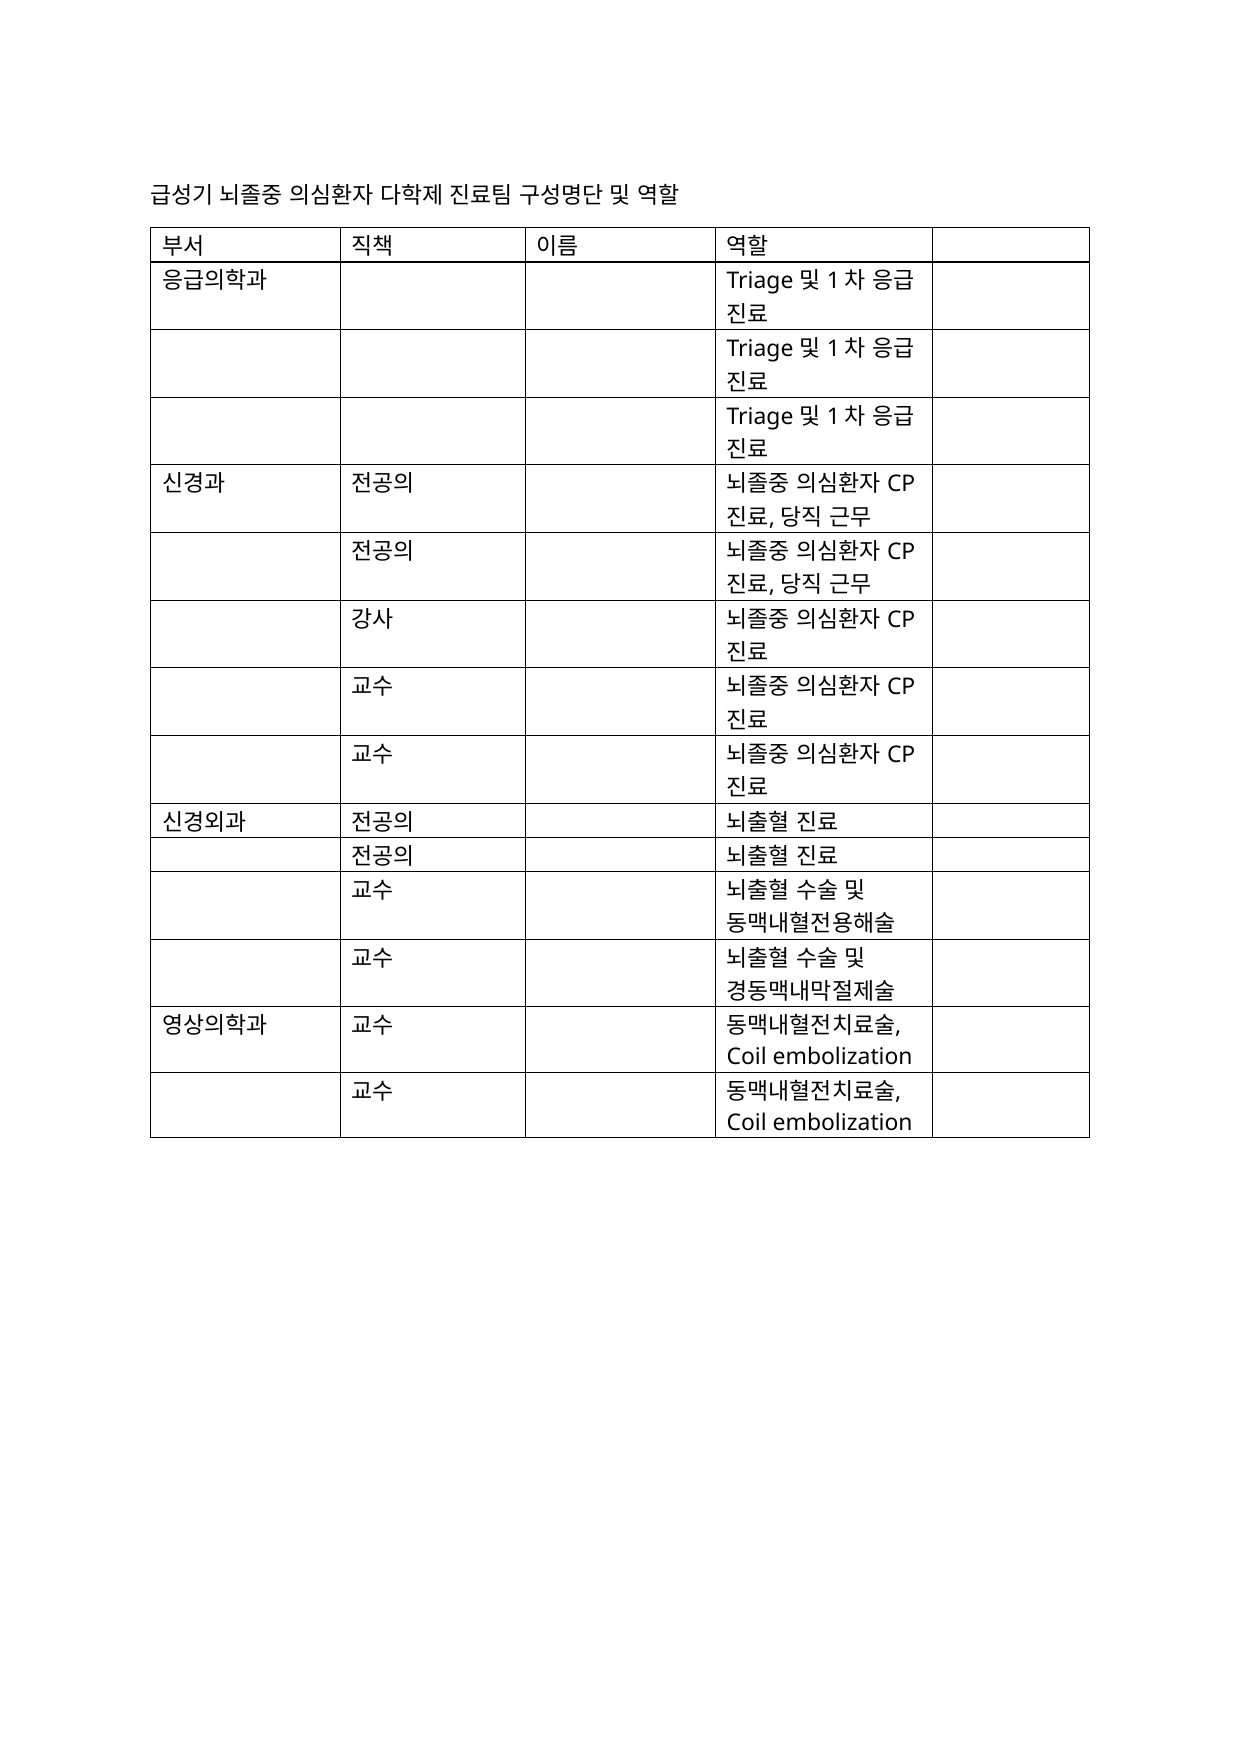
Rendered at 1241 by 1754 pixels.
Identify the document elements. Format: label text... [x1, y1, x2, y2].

table_cell 동맥내혈전치료술, Coil embolization [716, 1007, 932, 1072]
table_cell [933, 465, 1089, 532]
table_cell [933, 330, 1089, 397]
table_cell 뇌졸중 의심환자 CP 진료 [716, 601, 932, 667]
table_cell 강사 [341, 601, 525, 667]
table_cell 전공의 [341, 804, 525, 837]
table_cell [151, 668, 340, 735]
table_cell [151, 736, 340, 802]
table_header 역할 [716, 228, 932, 261]
table_cell [526, 398, 715, 464]
table_cell 신경과 [151, 465, 340, 532]
table_cell 뇌출혈 진료 [716, 804, 932, 837]
table_cell 신경외과 [151, 804, 340, 837]
table_cell [933, 872, 1089, 938]
table_cell 교수 [341, 1007, 525, 1072]
table_cell 뇌졸중 의심환자 CP 진료, 당직 근무 [716, 465, 932, 532]
table_cell 뇌출혈 수술 및 경동맥내막절제술 [716, 940, 932, 1006]
table_cell 뇌출혈 수술 및 동맥내혈전용해술 [716, 872, 932, 938]
table_cell Triage 및 1차 응급 진료 [716, 330, 932, 397]
table_cell [526, 736, 715, 802]
text 급성기 뇌졸중 의심환자 다학제 진료팀 구성명단 및 역할 [150, 177, 1090, 210]
table_cell [151, 398, 340, 464]
table_cell [151, 940, 340, 1006]
table_cell [933, 1007, 1089, 1072]
table_cell [526, 838, 715, 871]
table_cell [151, 330, 340, 397]
table_cell [526, 263, 715, 329]
table_cell [933, 668, 1089, 735]
table_header 직책 [341, 228, 525, 261]
table_cell [933, 263, 1089, 329]
table_cell [151, 533, 340, 599]
table_cell Triage 및 1차 응급 진료 [716, 263, 932, 329]
table_cell 뇌졸중 의심환자 CP 진료 [716, 736, 932, 802]
table_cell 전공의 [341, 838, 525, 871]
table_cell [341, 330, 525, 397]
table_cell 교수 [341, 940, 525, 1006]
table_cell 전공의 [341, 465, 525, 532]
table_cell [933, 804, 1089, 837]
table_cell 전공의 [341, 533, 525, 599]
table_cell 교수 [341, 1073, 525, 1137]
table_header [933, 228, 1089, 261]
table_cell [151, 601, 340, 667]
table_cell [151, 872, 340, 938]
table_cell [526, 465, 715, 532]
table_cell [526, 601, 715, 667]
table_cell 뇌졸중 의심환자 CP 진료, 당직 근무 [716, 533, 932, 599]
table_cell [526, 1007, 715, 1072]
table_cell [526, 330, 715, 397]
table_cell 뇌졸중 의심환자 CP 진료 [716, 668, 932, 735]
table_cell [526, 668, 715, 735]
table_cell [526, 533, 715, 599]
table_cell 응급의학과 [151, 263, 340, 329]
table_cell [526, 940, 715, 1006]
table_cell [151, 838, 340, 871]
table_cell [933, 533, 1089, 599]
table_cell [933, 601, 1089, 667]
table_cell [526, 872, 715, 938]
table_cell 교수 [341, 736, 525, 802]
table_header 부서 [151, 228, 340, 261]
table_cell [933, 736, 1089, 802]
table_cell 교수 [341, 668, 525, 735]
table_cell Triage 및 1차 응급 진료 [716, 398, 932, 464]
table_cell 영상의학과 [151, 1007, 340, 1072]
table_cell 뇌출혈 진료 [716, 838, 932, 871]
table_cell [933, 398, 1089, 464]
table_cell [526, 804, 715, 837]
table_cell [526, 1073, 715, 1137]
table_cell [151, 1073, 340, 1137]
table_cell [933, 838, 1089, 871]
table_header 이름 [526, 228, 715, 261]
table_cell 교수 [341, 872, 525, 938]
table_cell [933, 1073, 1089, 1137]
table_cell [933, 940, 1089, 1006]
table_cell 동맥내혈전치료술, Coil embolization [716, 1073, 932, 1137]
table_cell [341, 263, 525, 329]
table_cell [341, 398, 525, 464]
